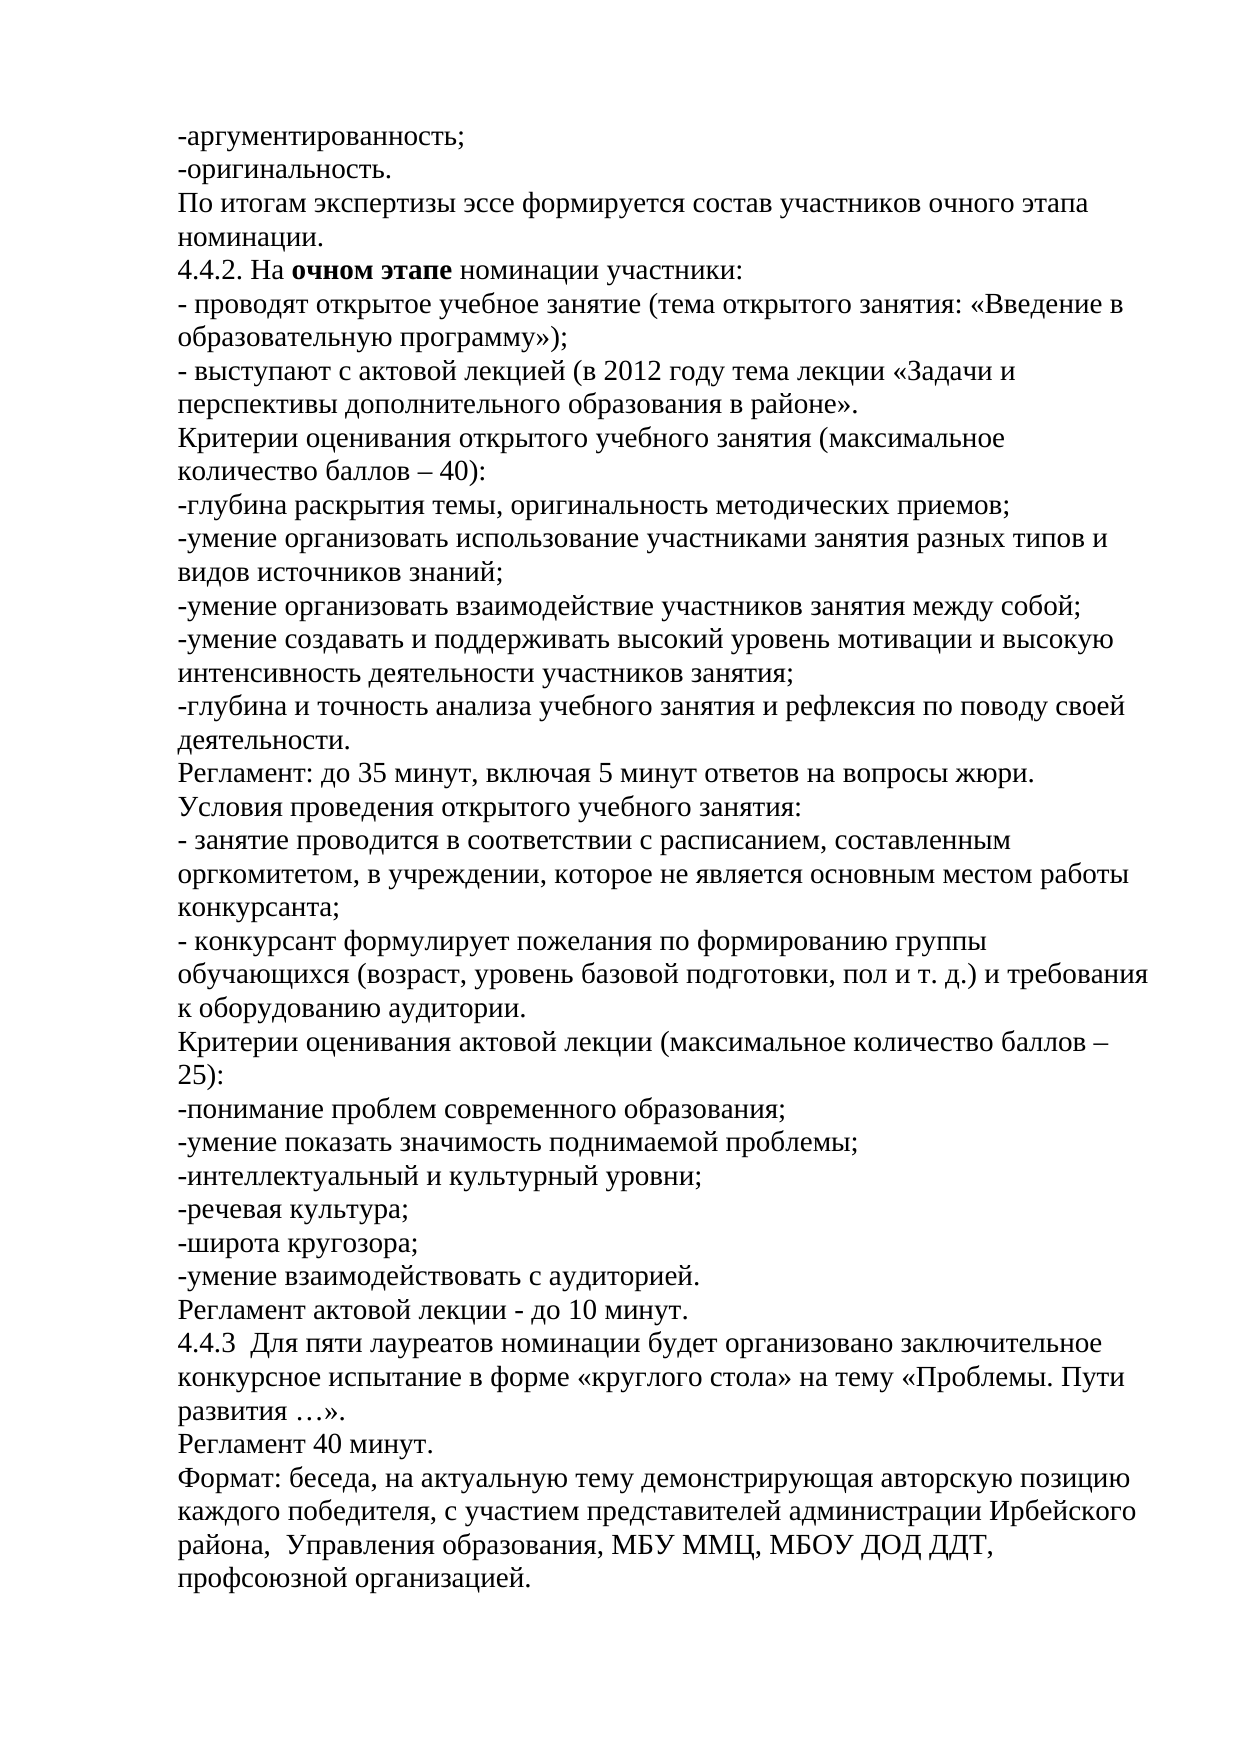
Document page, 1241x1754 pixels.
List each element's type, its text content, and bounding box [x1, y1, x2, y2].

text -глубина и точность анализа учебного занятия и рефлексия по поводу своей деятельности. [177, 688, 1152, 755]
text - занятие проводится в соответствии с расписанием, составленным оргкомитетом, в учреждении, которое не является основным местом работы конкурсанта; [177, 822, 1152, 923]
text -умение взаимодействовать с аудиторией. [177, 1258, 1152, 1292]
text Регламент актовой лекции - до 10 минут. [177, 1292, 1152, 1326]
text Условия проведения открытого учебного занятия: [177, 789, 1152, 822]
text - проводят открытое учебное занятие (тема открытого занятия: «Введение в образовательную программу»); [177, 286, 1152, 353]
text -умение создавать и поддерживать высокий уровень мотивации и высокую интенсивность деятельности участников занятия; [177, 621, 1152, 688]
text -глубина раскрытия темы, оригинальность методических приемов; [177, 487, 1152, 521]
text -умение показать значимость поднимаемой проблемы; [177, 1124, 1152, 1158]
text Регламент 40 минут. [177, 1426, 1152, 1460]
text -понимание проблем современного образования; [177, 1091, 1152, 1124]
text -умение организовать использование участниками занятия разных типов и видов источников знаний; [177, 521, 1152, 588]
text -широта кругозора; [177, 1225, 1152, 1258]
text 4.4.2. На очном этапе номинации участники: [177, 252, 1152, 286]
text - конкурсант формулирует пожелания по формированию группы обучающихся (возраст, уровень базовой подготовки, пол и т. д.) и требования к оборудованию аудитории. [177, 923, 1152, 1024]
text - выступают с актовой лекцией (в 2012 году тема лекции «Задачи и перспективы дополнительного образования в районе». [177, 353, 1152, 420]
text Критерии оценивания актовой лекции (максимальное количество баллов – 25): [177, 1024, 1152, 1091]
text 4.4.3 Для пяти лауреатов номинации будет организовано заключительное конкурсное испытание в форме «круглого стола» на тему «Проблемы. Пути развития …». [177, 1326, 1152, 1426]
text -речевая культура; [177, 1191, 1152, 1225]
text Критерии оценивания открытого учебного занятия (максимальное количество баллов – 40): [177, 420, 1152, 487]
text -интеллектуальный и культурный уровни; [177, 1158, 1152, 1191]
text -оригинальность. [177, 152, 1152, 185]
text -аргументированность; [177, 118, 1152, 152]
text -умение организовать взаимодействие участников занятия между собой; [177, 588, 1152, 621]
text По итогам экспертизы эссе формируется состав участников очного этапа номинации. [177, 185, 1152, 252]
text Регламент: до 35 минут, включая 5 минут ответов на вопросы жюри. [177, 755, 1152, 789]
text Формат: беседа, на актуальную тему демонстрирующая авторскую позицию каждого победителя, с участием представителей администрации Ирбейского района, Управления образования, МБУ ММЦ, МБОУ ДОД ДДТ, профсоюзной организацией. [177, 1460, 1152, 1594]
